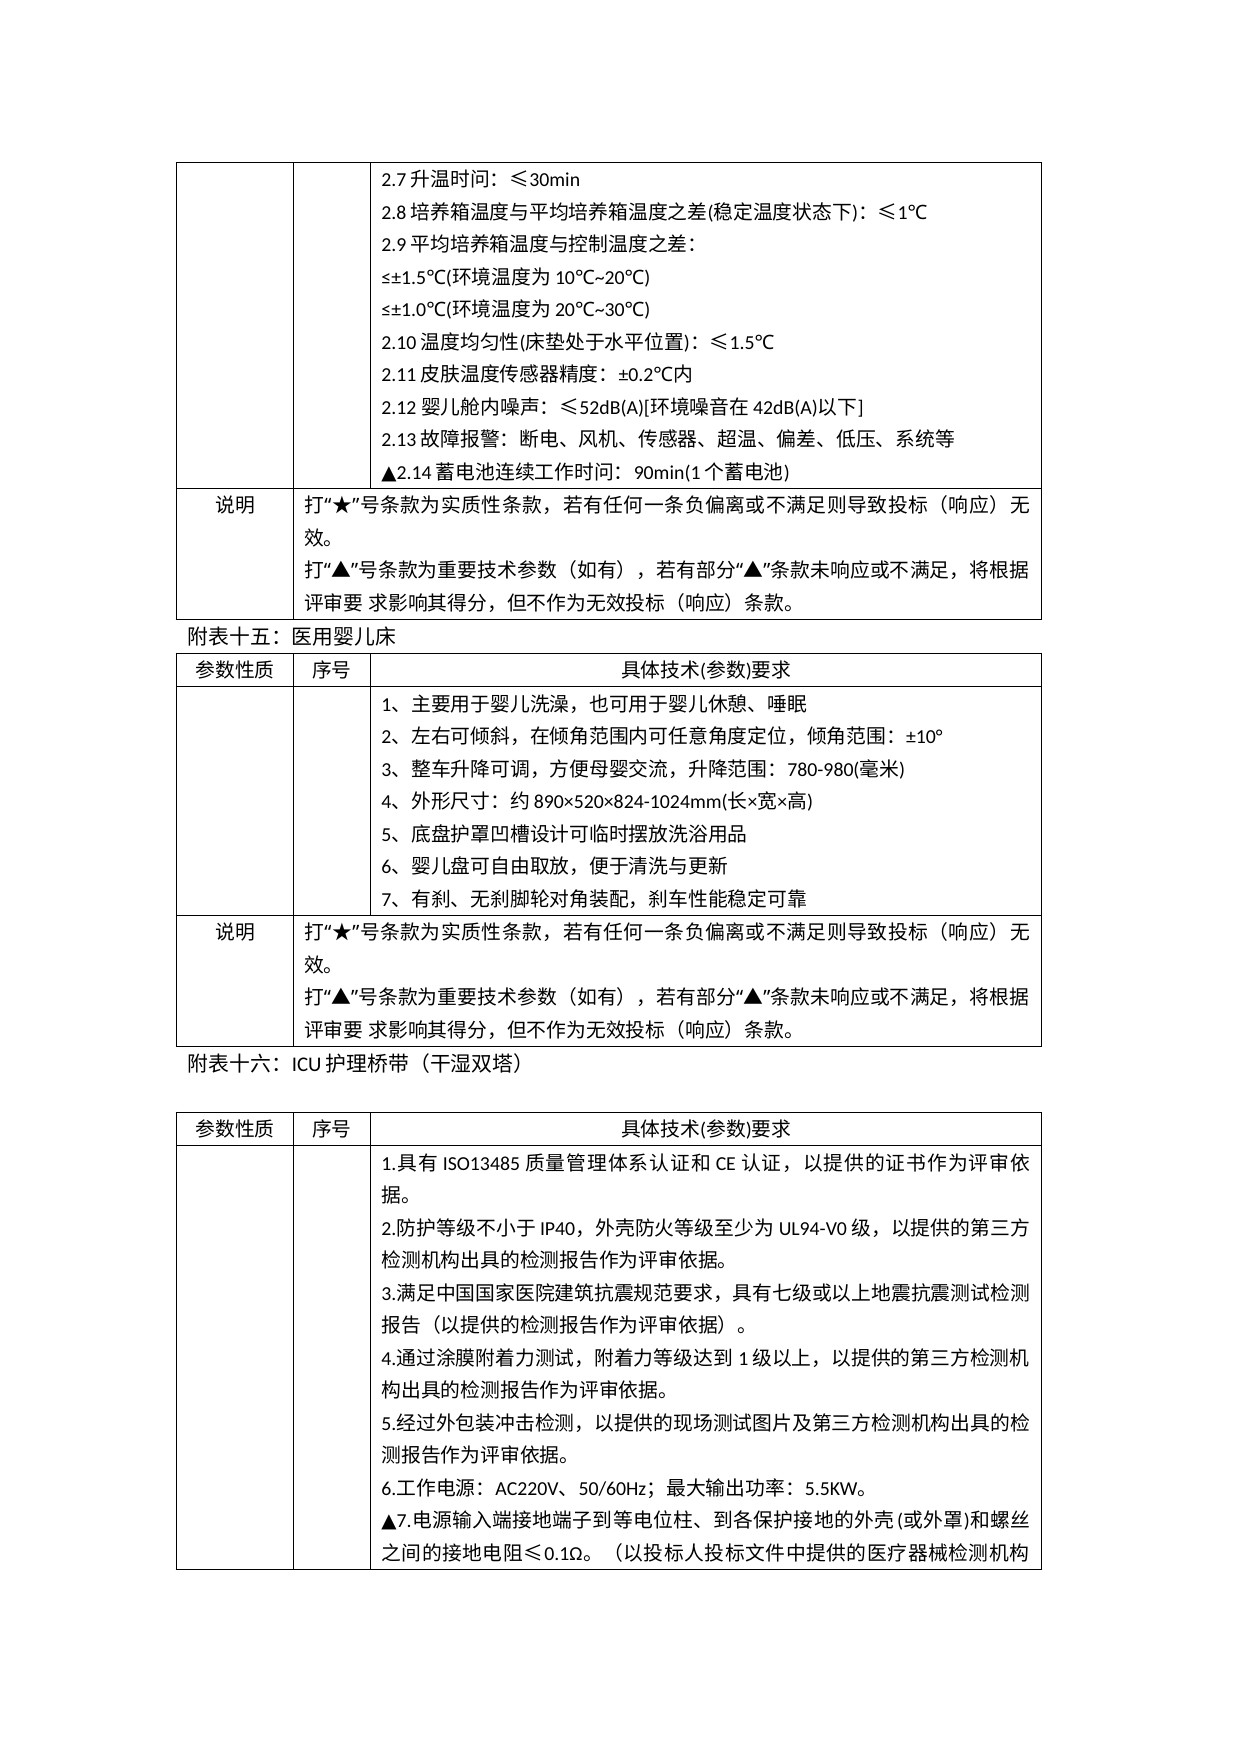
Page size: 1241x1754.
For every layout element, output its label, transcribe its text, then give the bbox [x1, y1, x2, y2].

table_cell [371, 163, 1041, 488]
table_header 序号 [294, 654, 370, 686]
table_cell [177, 687, 293, 915]
table_cell 说明 [177, 916, 293, 1046]
table_cell 打“★”号条款为实质性条款，若有任何一条负偏离或不满足则导致投标（响应）无效。 打“▲”号条款为重要技术参数（如有），若有部分“▲”条款未响应或不满足，将根据评审要 求影响其得分，但不作为无效投标（响应）条款。 [294, 489, 1041, 619]
table_cell [177, 1146, 293, 1569]
table_cell 1、主要用于婴儿洗澡，也可用于婴儿休憩、唾眠 2、左右可倾斜，在倾角范围内可任意角度定位，倾角范围：±10° 3、整车升降可调，方便母婴交流，升降范围：780-980(毫米) 4、外形尺寸：约890×520×824-1024mm(长×宽×高) 5、底盘护罩凹槽设计可临时摆放洗浴用品 6、婴儿盘可自由取放，便于清洗与更新 7、有刹、无刹脚轮对角装配，刹车性能稳定可靠 [371, 687, 1041, 915]
table_header 序号 [294, 1113, 370, 1145]
table_header 参数性质 [177, 654, 293, 686]
table_header 参数性质 [177, 1113, 293, 1145]
table_cell [294, 163, 370, 488]
table_cell [177, 163, 293, 488]
table_cell [294, 1146, 370, 1569]
table_header 具体技术(参数)要求 [371, 654, 1041, 686]
table_header 具体技术(参数)要求 [371, 1113, 1041, 1145]
text 附表十五：医用婴儿床 [187, 620, 1053, 653]
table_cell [371, 1146, 1041, 1569]
text 附表十六：ICU护理桥带（干湿双塔） [187, 1047, 1053, 1079]
table_cell 说明 [177, 489, 293, 619]
table_cell 打“★”号条款为实质性条款，若有任何一条负偏离或不满足则导致投标（响应）无效。 打“▲”号条款为重要技术参数（如有），若有部分“▲”条款未响应或不满足，将根据评审要 求影响其得分，但不作为无效投标（响应）条款。 [294, 916, 1041, 1046]
table_cell [294, 687, 370, 915]
